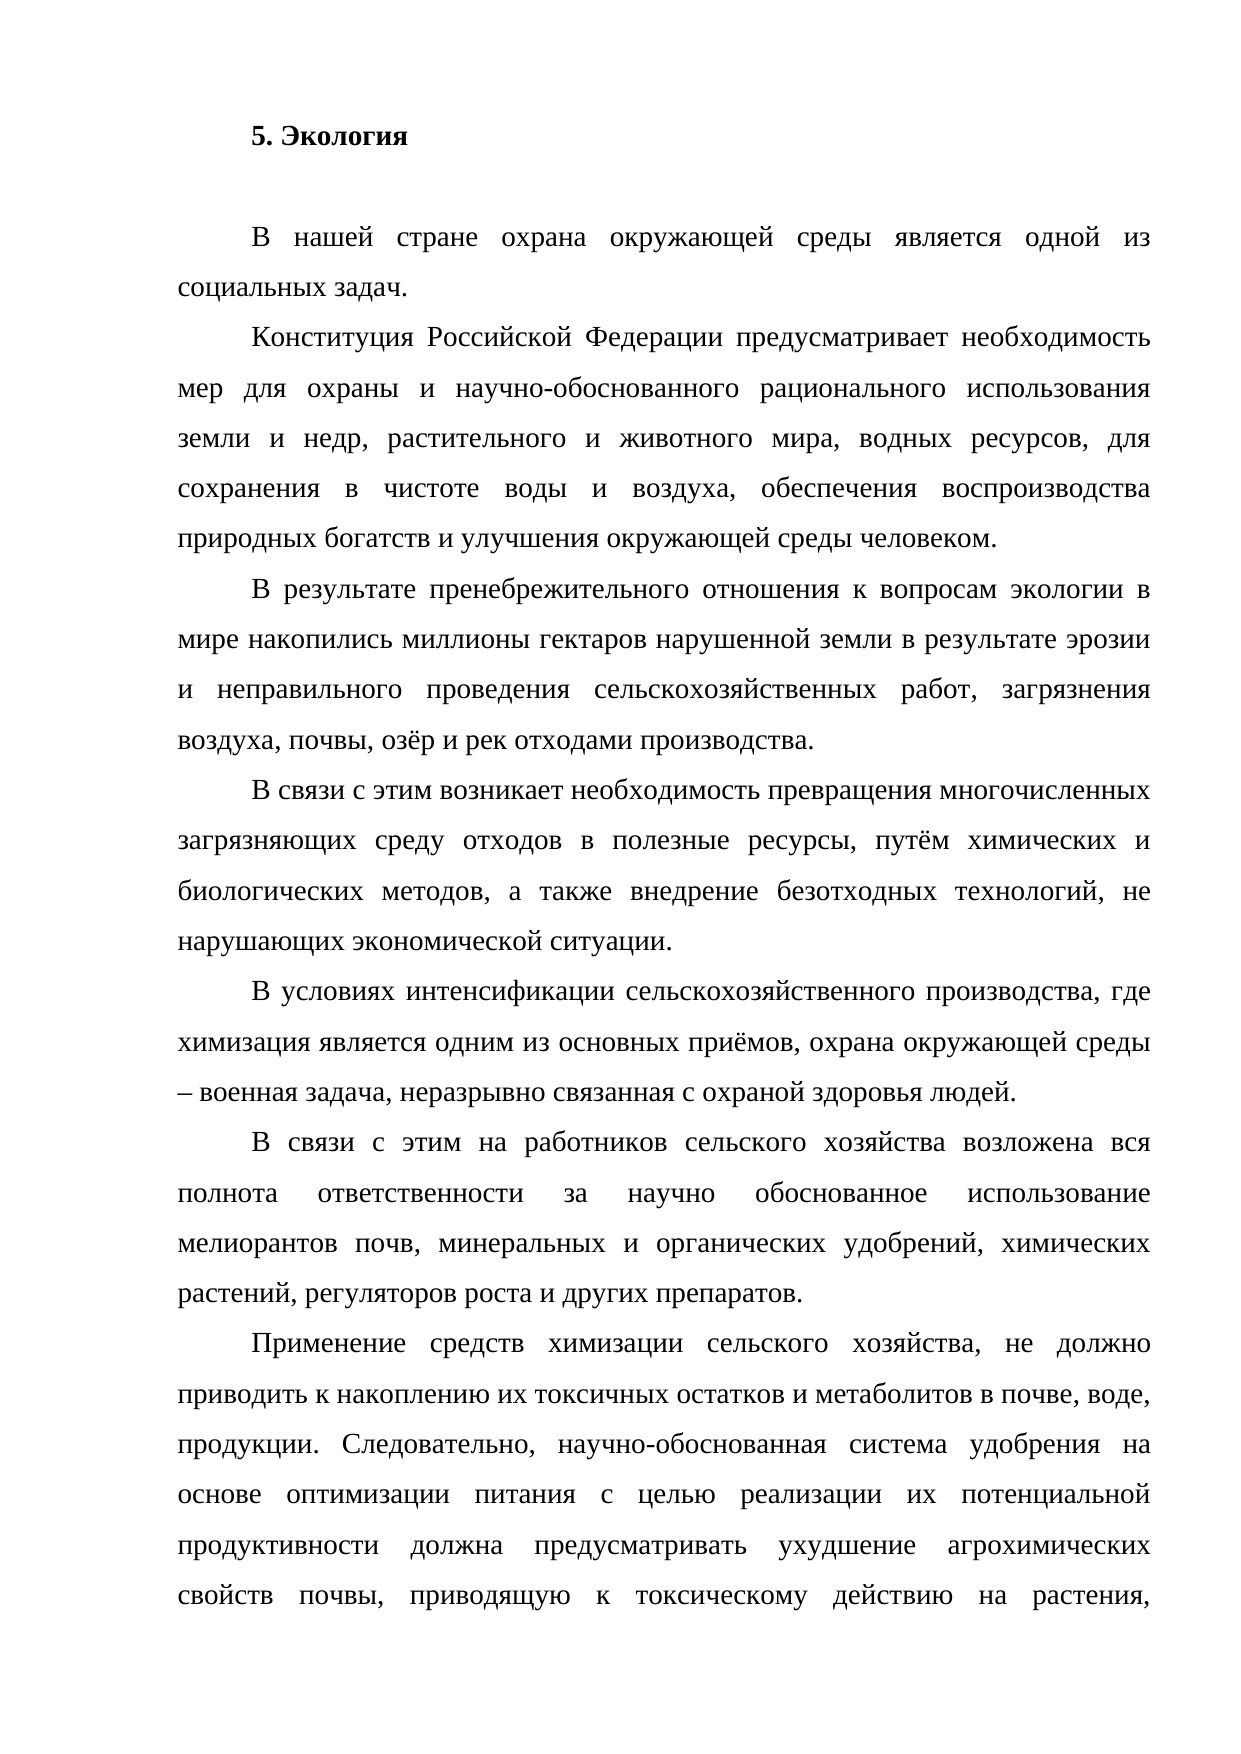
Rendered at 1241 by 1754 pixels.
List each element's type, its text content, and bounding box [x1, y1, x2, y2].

text В условиях интенсификации сельскохозяйственного производства, где химизация является одним из основных приёмов, охрана окружающей среды – военная задача, неразрывно связанная с охраной здоровья людей. [177, 973, 1152, 1108]
text Конституция Российской Федерации предусматривает необходимость мер для охраны и научно-обоснованного рационального использования земли и недр, растительного и животного мира, водных ресурсов, для сохранения в чистоте воды и воздуха, обеспечения воспроизводства природных богатств и улучшения окружающей среды человеком. [177, 319, 1152, 554]
text В результате пренебрежительного отношения к вопросам экологии в мире накопились миллионы гектаров нарушенной земли в результате эрозии и неправильного проведения сельскохозяйственных работ, загрязнения воздуха, почвы, озёр и рек отходами производства. [177, 571, 1152, 755]
text В связи с этим возникает необходимость превращения многочисленных загрязняющих среду отходов в полезные ресурсы, путём химических и биологических методов, а также внедрение безотходных технологий, не нарушающих экономической ситуации. [177, 772, 1152, 957]
subtitle 5. Экология [177, 118, 1152, 152]
text В связи с этим на работников сельского хозяйства возложена вся полнота ответственности за научно обоснованное использование мелиорантов почв, минеральных и органических удобрений, химических растений, регуляторов роста и других препаратов. [177, 1124, 1152, 1309]
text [177, 1326, 1152, 1611]
text В нашей стране охрана окружающей среды является одной из социальных задач. [177, 219, 1152, 303]
